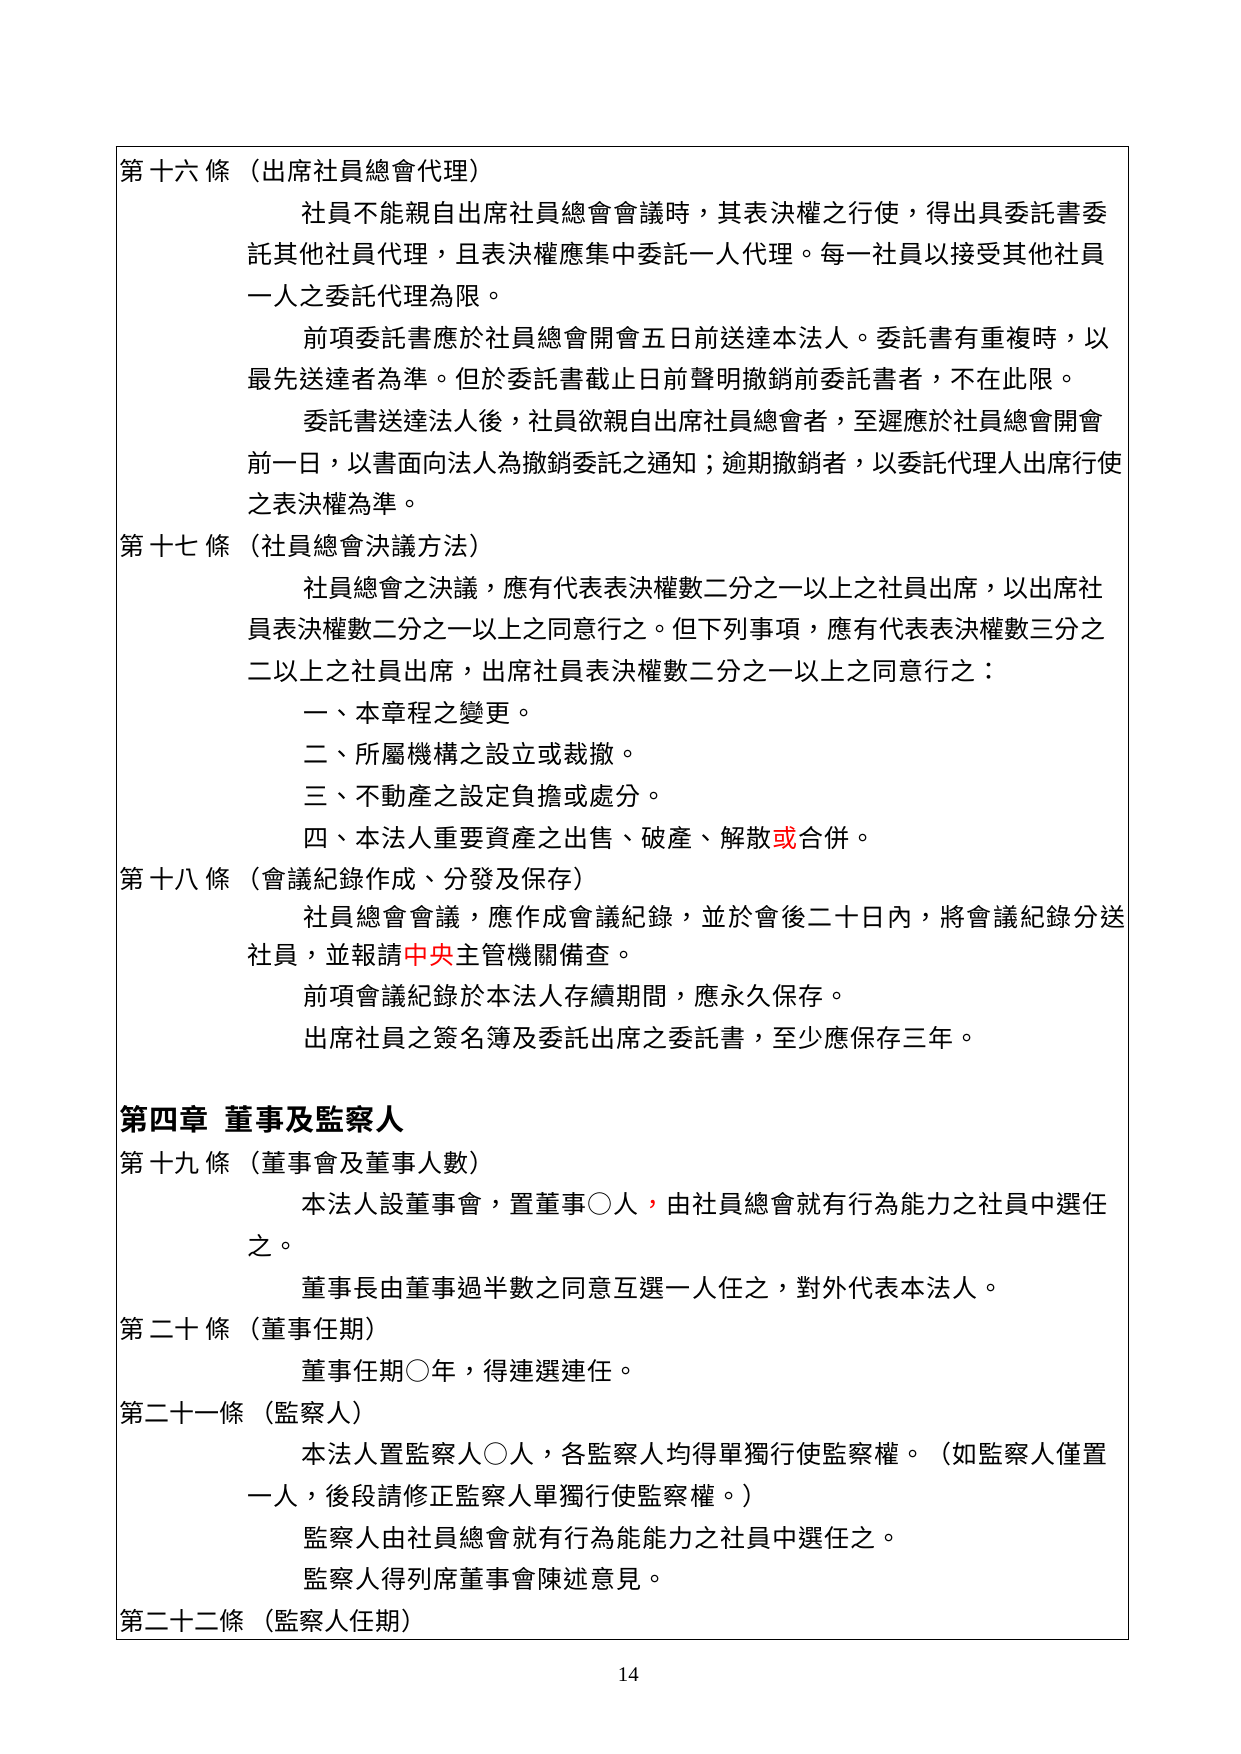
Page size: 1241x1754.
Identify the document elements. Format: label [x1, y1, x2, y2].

table_header [117, 147, 1128, 1639]
